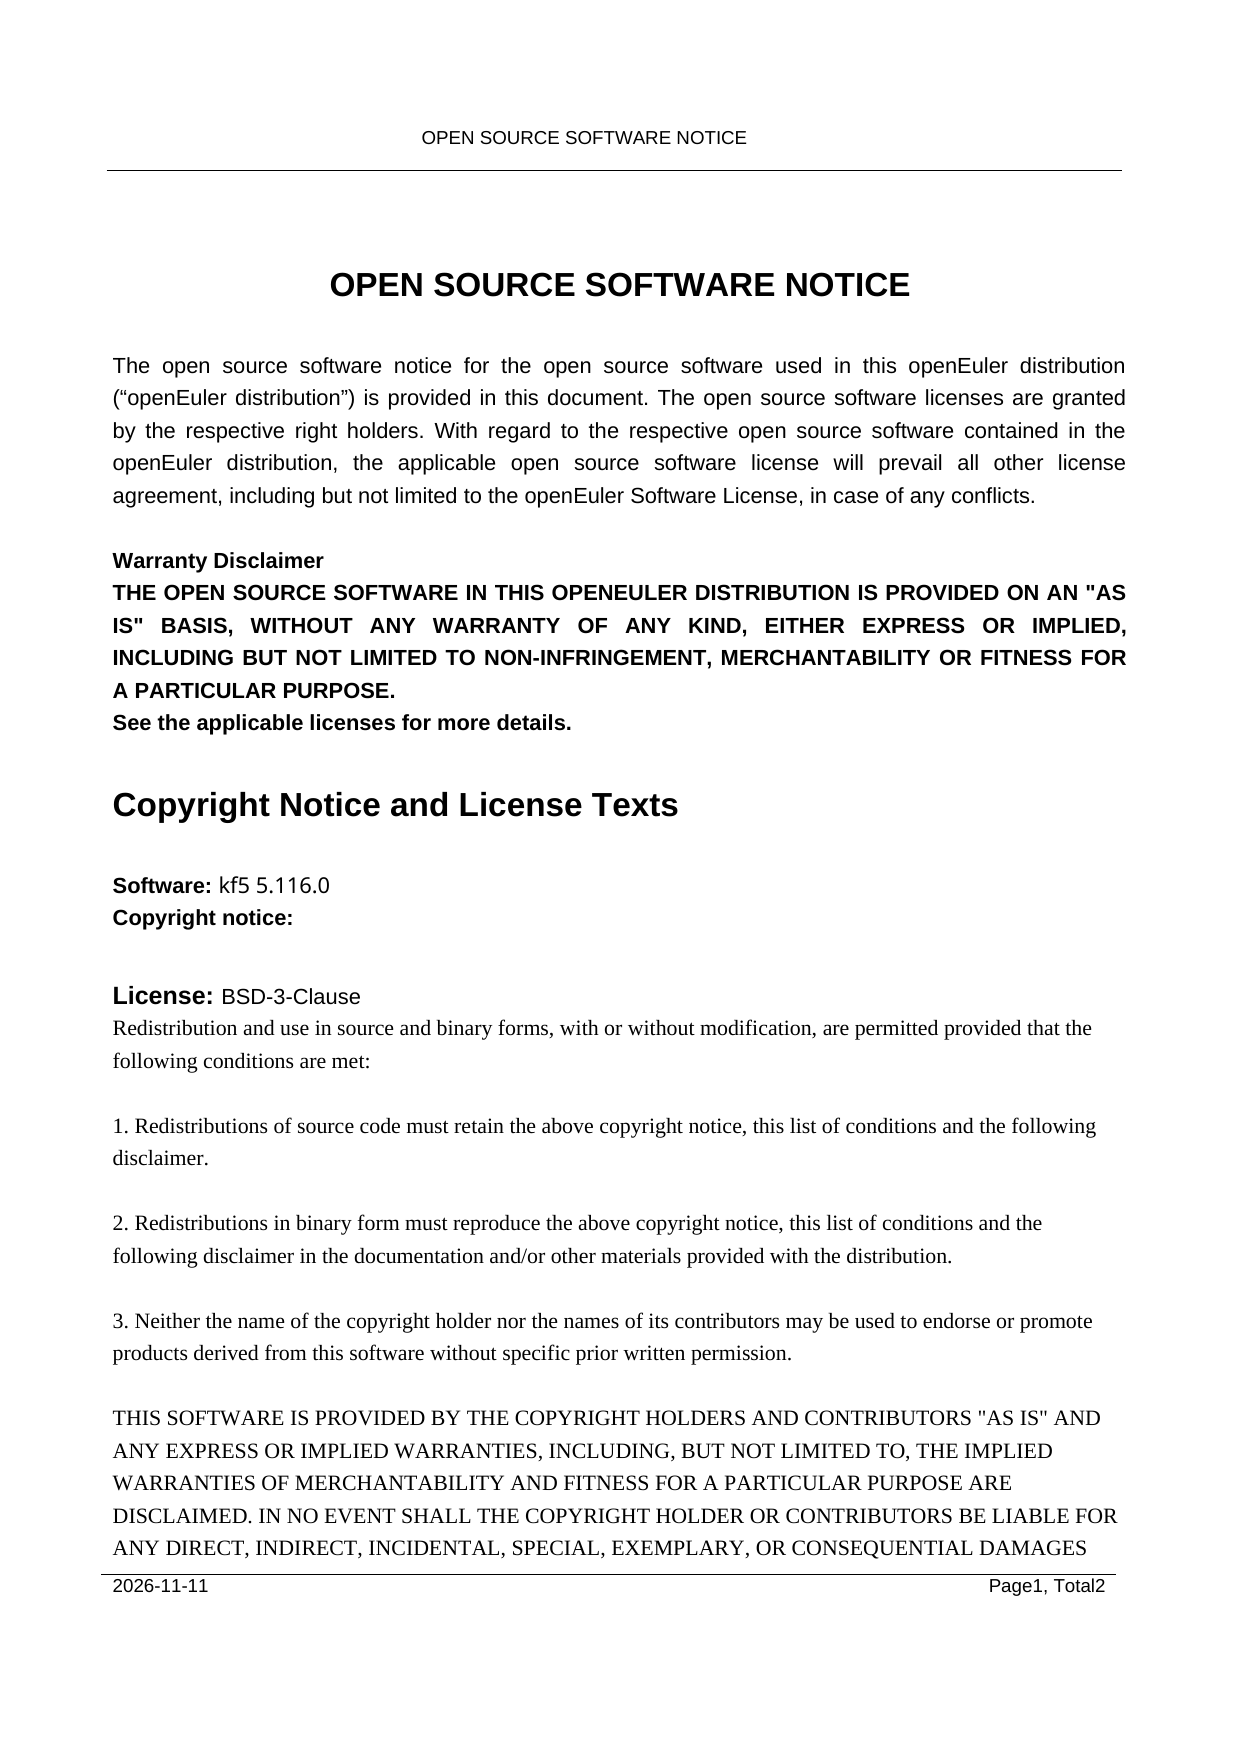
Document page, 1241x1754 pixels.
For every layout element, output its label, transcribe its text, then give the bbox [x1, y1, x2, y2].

text License: BSD-3-Clause [112, 979, 1128, 1012]
title Software: kf5 5.116.0 [112, 869, 1128, 901]
text THE OPEN SOURCE SOFTWARE IN THIS OPENEULER DISTRIBUTION IS PROVIDED ON AN "AS IS" BASIS, WITHOUT ANY WARRANTY OF ANY KIND, EITHER EXPRESS OR IMPLIED, INCLUDING BUT NOT LIMITED TO NON-INFRINGEMENT, MERCHANTABILITY OR FITNESS FOR A PARTICULAR PURPOSE. See the applicable licenses for more details. [112, 576, 1128, 739]
text The open source software notice for the open source software used in this openEuler distribution (“openEuler distribution”) is provided in this document. The open source software licenses are granted by the respective right holders. With regard to the respective open source software contained in the openEuler distribution, the applicable open source software license will prevail all other license agreement, including but not limited to the openEuler Software License, in case of any conflicts. [112, 349, 1128, 511]
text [112, 1012, 1128, 1564]
text Warranty Disclaimer [112, 544, 1128, 576]
text Copyright Notice and License Texts [112, 771, 1128, 836]
text OPEN SOURCE SOFTWARE NOTICE [112, 251, 1128, 316]
text Copyright notice: [112, 901, 1128, 934]
